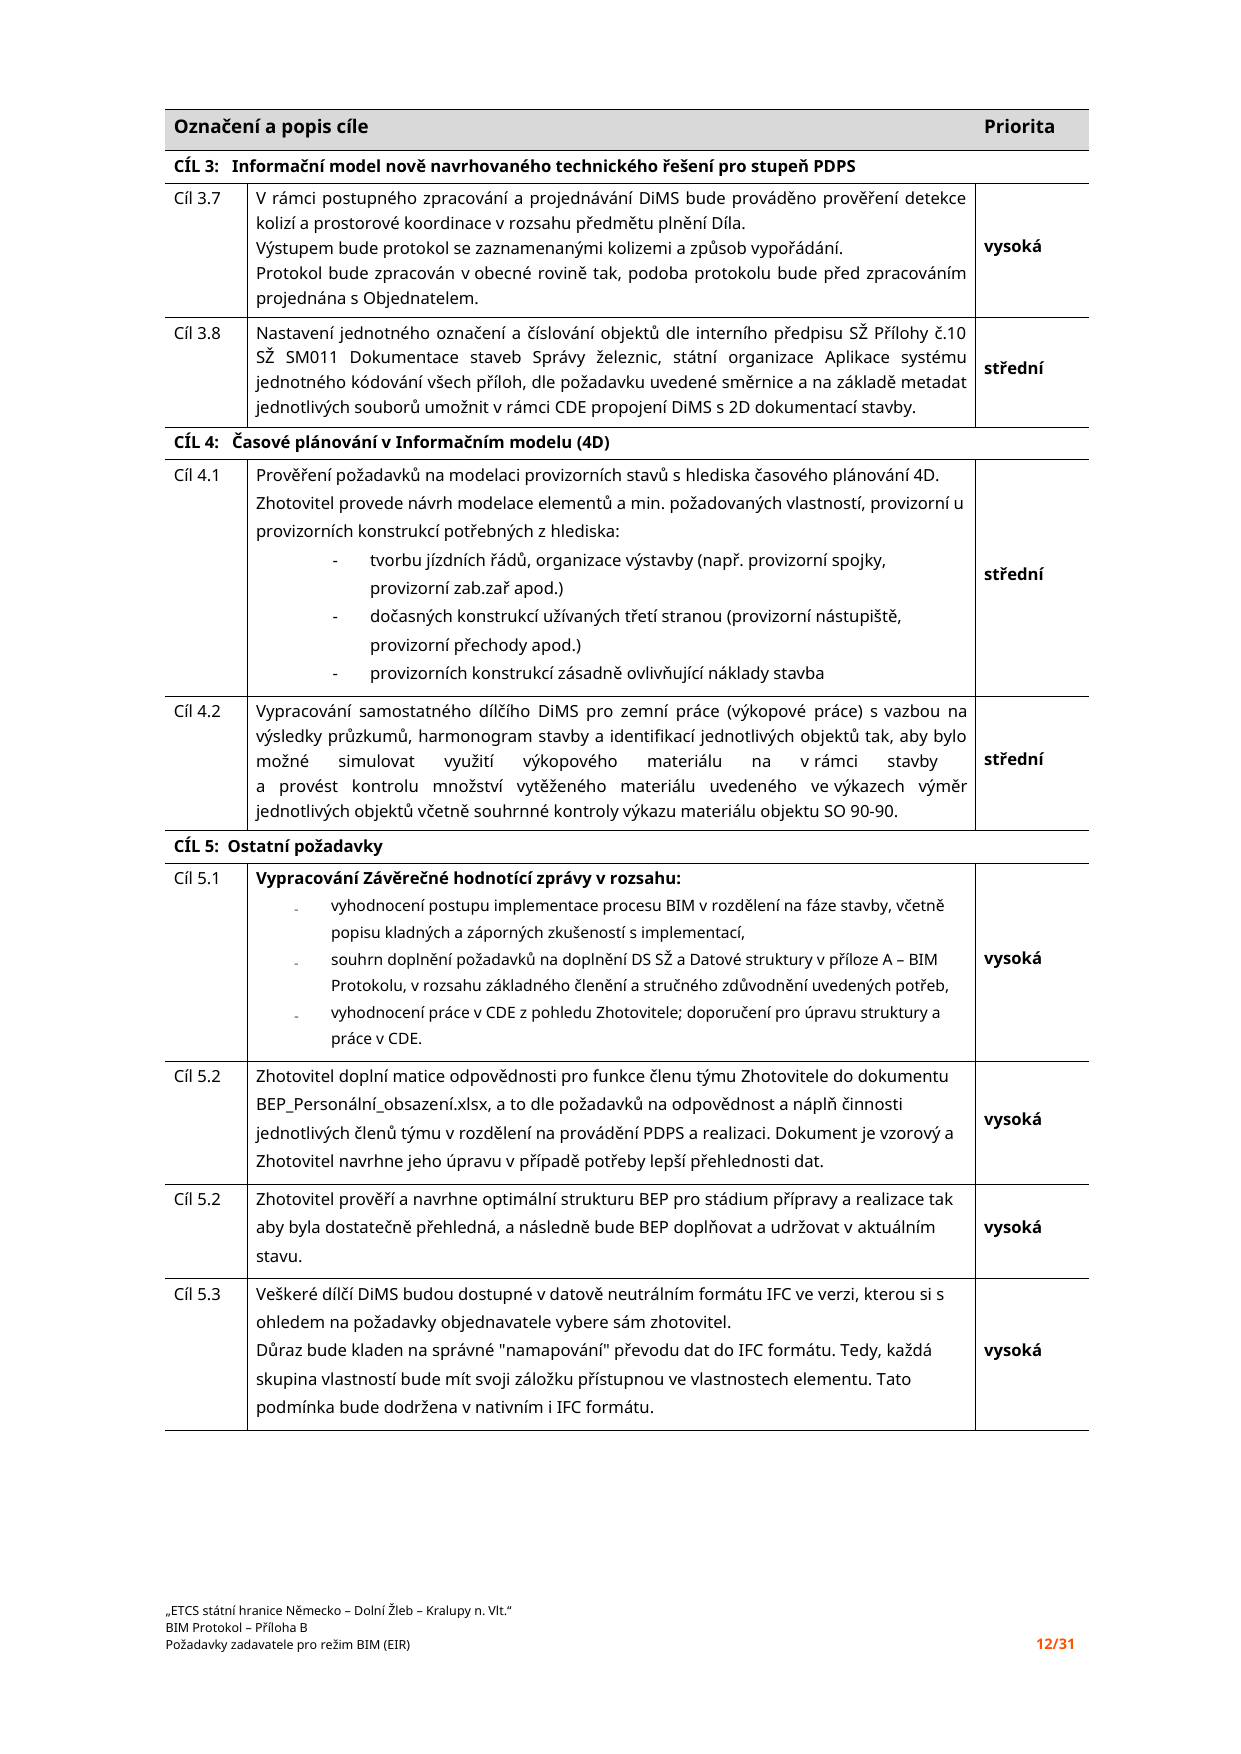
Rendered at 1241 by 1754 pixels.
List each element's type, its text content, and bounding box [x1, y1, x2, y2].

table_cell Cíl 5.3 [165, 1279, 247, 1429]
table_cell Cíl 4.1 [165, 460, 247, 696]
table_cell střední [976, 318, 1089, 427]
table_cell Prověření požadavků na modelaci provizorních stavů s hlediska časového plánování 4D. Zhotovitel provede návrh modelace elementů a min. požadovaných vlastností, provizorní u provizorních konstrukcí potřebných z hlediska: tvorbu jízdních řádů, organizace výstavby (např. provizorní spojky, provizorní zab.zař apod.) dočasných konstrukcí užívaných třetí stranou (provizorní nástupiště, provizorní přechody apod.) provizorních konstrukcí zásadně ovlivňující náklady stavba [248, 460, 975, 696]
table_cell Veškeré dílčí DiMS budou dostupné v datově neutrálním formátu IFC ve verzi, kterou si s ohledem na požadavky objednavatele vybere sám zhotovitel. Důraz bude kladen na správné "namapování" převodu dat do IFC formátu. Tedy, každá skupina vlastností bude mít svoji záložku přístupnou ve vlastnostech elementu. Tato podmínka bude dodržena v nativním i IFC formátu. [248, 1279, 975, 1429]
table_cell střední [976, 460, 1089, 696]
table_cell Cíl 3.7 [165, 184, 247, 317]
table_cell CÍL 3: Informační model nově navrhovaného technického řešení pro stupeň PDPS [165, 151, 1089, 183]
table_cell Cíl 4.2 [165, 697, 247, 830]
table_cell Cíl 5.2 [165, 1185, 247, 1278]
table_cell střední [976, 697, 1089, 830]
table_header Označení a popis cíle [165, 110, 976, 150]
table_cell Cíl 3.8 [165, 318, 247, 427]
table_header Priorita [976, 110, 1089, 150]
table_cell vysoká [976, 1279, 1089, 1429]
table_cell vysoká [976, 864, 1089, 1061]
table_cell Zhotovitel prověří a navrhne optimální strukturu BEP pro stádium přípravy a realizace tak aby byla dostatečně přehledná, a následně bude BEP doplňovat a udržovat v aktuálním stavu. [248, 1185, 975, 1278]
table_cell vysoká [976, 184, 1089, 317]
table_cell Nastavení jednotného označení a číslování objektů dle interního předpisu SŽ Přílohy č.10 SŽ SM011 Dokumentace staveb Správy železnic, státní organizace Aplikace systému jednotného kódování všech příloh, dle požadavku uvedené směrnice a na základě metadat jednotlivých souborů umožnit v rámci CDE propojení DiMS s 2D dokumentací stavby. [248, 318, 975, 427]
table_cell Cíl 5.2 [165, 1062, 247, 1183]
table_cell vysoká [976, 1185, 1089, 1278]
table_cell V rámci postupného zpracování a projednávání DiMS bude prováděno prověření detekce kolizí a prostorové koordinace v rozsahu předmětu plnění Díla. Výstupem bude protokol se zaznamenanými kolizemi a způsob vypořádání. Protokol bude zpracován v obecné rovině tak, podoba protokolu bude před zpracováním projednána s Objednatelem. [248, 184, 975, 317]
table_cell Vypracování samostatného dílčího DiMS pro zemní práce (výkopové práce) s vazbou na výsledky průzkumů, harmonogram stavby a identifikací jednotlivých objektů tak, aby bylo možné simulovat využití výkopového materiálu na v rámci stavby a provést kontrolu množství vytěženého materiálu uvedeného ve výkazech výměr jednotlivých objektů včetně souhrnné kontroly výkazu materiálu objektu SO 90-90. [248, 697, 975, 830]
table_cell vysoká [976, 1062, 1089, 1183]
table_cell CÍL 4: Časové plánování v Informačním modelu (4D) [165, 428, 1089, 459]
table_cell Vypracování Závěrečné hodnotící zprávy v rozsahu: vyhodnocení postupu implementace procesu BIM v rozdělení na fáze stavby, včetně popisu kladných a záporných zkušeností s implementací, souhrn doplnění požadavků na doplnění DS SŽ a Datové struktury v příloze A – BIM Protokolu, v rozsahu základného členění a stručného zdůvodnění uvedených potřeb, vyhodnocení práce v CDE z pohledu Zhotovitele; doporučení pro úpravu struktury a práce v CDE. [248, 864, 975, 1061]
table_cell CÍL 5: Ostatní požadavky [165, 831, 1089, 863]
table_cell Zhotovitel doplní matice odpovědnosti pro funkce členu týmu Zhotovitele do dokumentu BEP_Personální_obsazení.xlsx, a to dle požadavků na odpovědnost a náplň činnosti jednotlivých členů týmu v rozdělení na provádění PDPS a realizaci. Dokument je vzorový a Zhotovitel navrhne jeho úpravu v případě potřeby lepší přehlednosti dat. [248, 1062, 975, 1183]
table_cell Cíl 5.1 [165, 864, 247, 1061]
